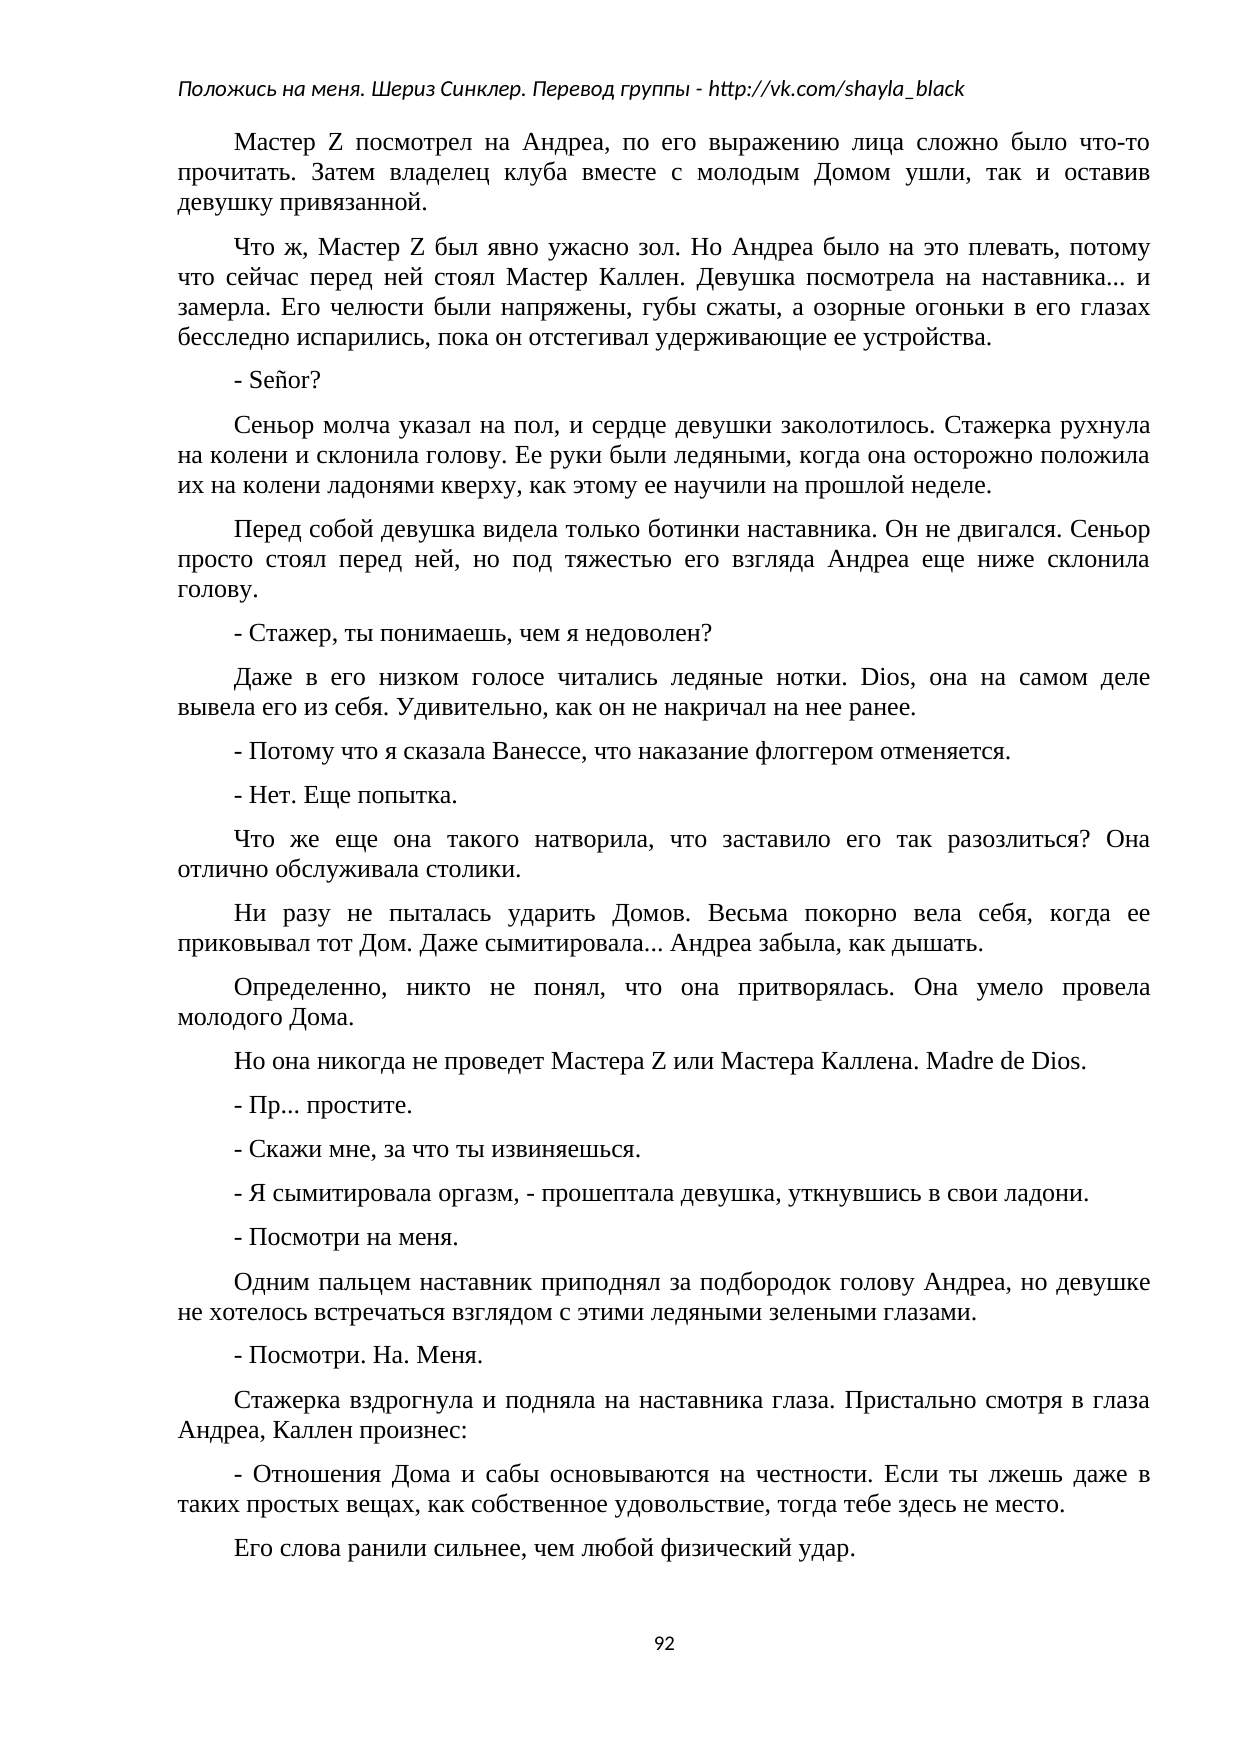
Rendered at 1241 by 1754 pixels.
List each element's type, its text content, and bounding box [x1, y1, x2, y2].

text - Посмотри на меня. [177, 1221, 1152, 1251]
text - Стажер, ты понимаешь, чем я недоволен? [177, 617, 1152, 647]
text - Señor? [177, 364, 1152, 394]
text - Я сымитировала оргазм, - прошептала девушка, уткнувшись в свои ладони. [177, 1177, 1152, 1207]
text Его слова ранили сильнее, чем любой физический удар. [177, 1532, 1152, 1562]
text - Потому что я сказала Ванессе, что наказание флоггером отменяется. [177, 735, 1152, 765]
text Одним пальцем наставник приподнял за подбородок голову Андреа, но девушке не хотелось встречаться взглядом с этими ледяными зелеными глазами. [177, 1266, 1152, 1326]
text - Нет. Еще попытка. [177, 779, 1152, 809]
text Что же еще она такого натворила, что заставило его так разозлиться? Она отлично обслуживала столики. [177, 823, 1152, 883]
text - Пр... простите. [177, 1089, 1152, 1119]
text Что ж, Мастер Z был явно ужасно зол. Но Андреа было на это плевать, потому что сейчас перед ней стоял Мастер Каллен. Девушка посмотрела на наставника... и замерла. Его челюсти были напряжены, губы сжаты, а озорные огоньки в его глазах бесследно испарились, пока он отстегивал удерживающие ее устройства. [177, 231, 1152, 351]
text Ни разу не пыталась ударить Домов. Весьма покорно вела себя, когда ее приковывал тот Дом. Даже сымитировала... Андреа забыла, как дышать. [177, 897, 1152, 957]
text Перед собой девушка видела только ботинки наставника. Он не двигался. Сеньор просто стоял перед ней, но под тяжестью его взгляда Андреа еще ниже склонила голову. [177, 513, 1152, 603]
text Мастер Z посмотрел на Андреа, по его выражению лица сложно было что-то прочитать. Затем владелец клуба вместе с молодым Домом ушли, так и оставив девушку привязанной. [177, 126, 1152, 216]
text Даже в его низком голосе читались ледяные нотки. Dios, она на самом деле вывела его из себя. Удивительно, как он не накричал на нее ранее. [177, 661, 1152, 721]
text - Скажи мне, за что ты извиняешься. [177, 1133, 1152, 1163]
text Стажерка вздрогнула и подняла на наставника глаза. Пристально смотря в глаза Андреа, Каллен произнес: [177, 1384, 1152, 1444]
text Определенно, никто не понял, что она притворялась. Она умело провела молодого Дома. [177, 971, 1152, 1031]
text - Отношения Дома и сабы основываются на честности. Если ты лжешь даже в таких простых вещах, как собственное удовольствие, тогда тебе здесь не место. [177, 1458, 1152, 1518]
text Сеньор молча указал на пол, и сердце девушки заколотилось. Стажерка рухнула на колени и склонила голову. Ее руки были ледяными, когда она осторожно положила их на колени ладонями кверху, как этому ее научили на прошлой неделе. [177, 409, 1152, 499]
text Но она никогда не проведет Мастера Z или Мастера Каллена. Madre de Dios. [177, 1045, 1152, 1075]
text - Посмотри. На. Меня. [177, 1339, 1152, 1369]
